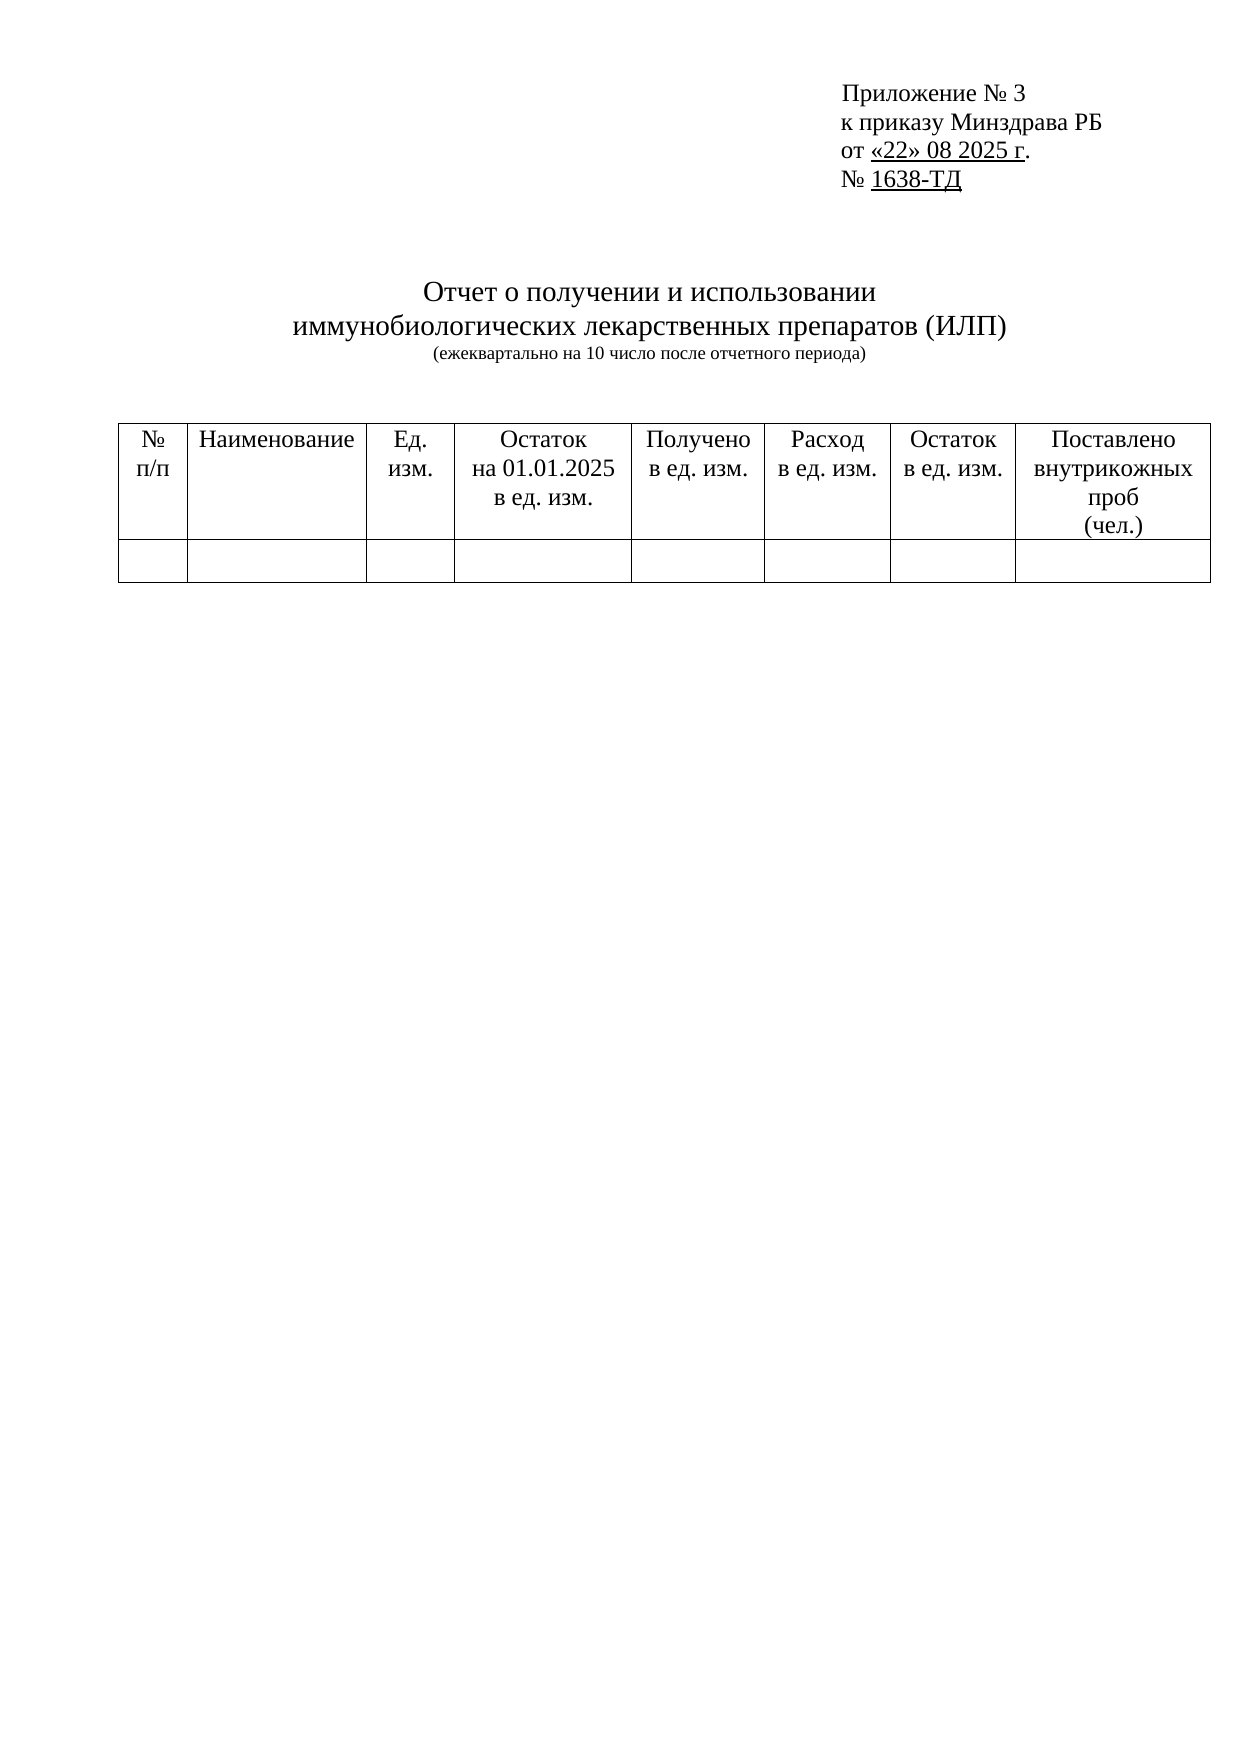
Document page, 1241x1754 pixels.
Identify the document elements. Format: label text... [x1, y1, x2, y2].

text Приложение № 3 [842, 78, 1211, 107]
text (ежеквартально на 10 число после отчетного периода) [118, 342, 1181, 363]
text иммунобиологических лекарственных препаратов (ИЛП) [118, 308, 1181, 342]
table_cell [632, 540, 764, 582]
text от «22» 08 2025 г. [841, 135, 1211, 164]
table_cell [367, 540, 454, 582]
text № 1638-ТД [841, 164, 1211, 193]
table_cell [119, 540, 187, 582]
table_header Остаток на 01.01.2025 в ед. изм. [455, 424, 631, 539]
table_header Остаток в ед. изм. [891, 424, 1015, 539]
text Отчет о получении и использовании [118, 274, 1181, 308]
table_cell [891, 540, 1015, 582]
table_header Получено в ед. изм. [632, 424, 764, 539]
table_header № п/п [119, 424, 187, 539]
table_header Расход в ед. изм. [765, 424, 890, 539]
table_cell [188, 540, 366, 582]
table_cell [1016, 540, 1210, 582]
table_header Ед. изм. [367, 424, 454, 539]
table_cell [765, 540, 890, 582]
table_header Наименование [188, 424, 366, 539]
table_header Поставлено внутрикожных проб (чел.) [1016, 424, 1210, 539]
table_cell [455, 540, 631, 582]
text к приказу Минздрава РБ [841, 107, 1211, 135]
